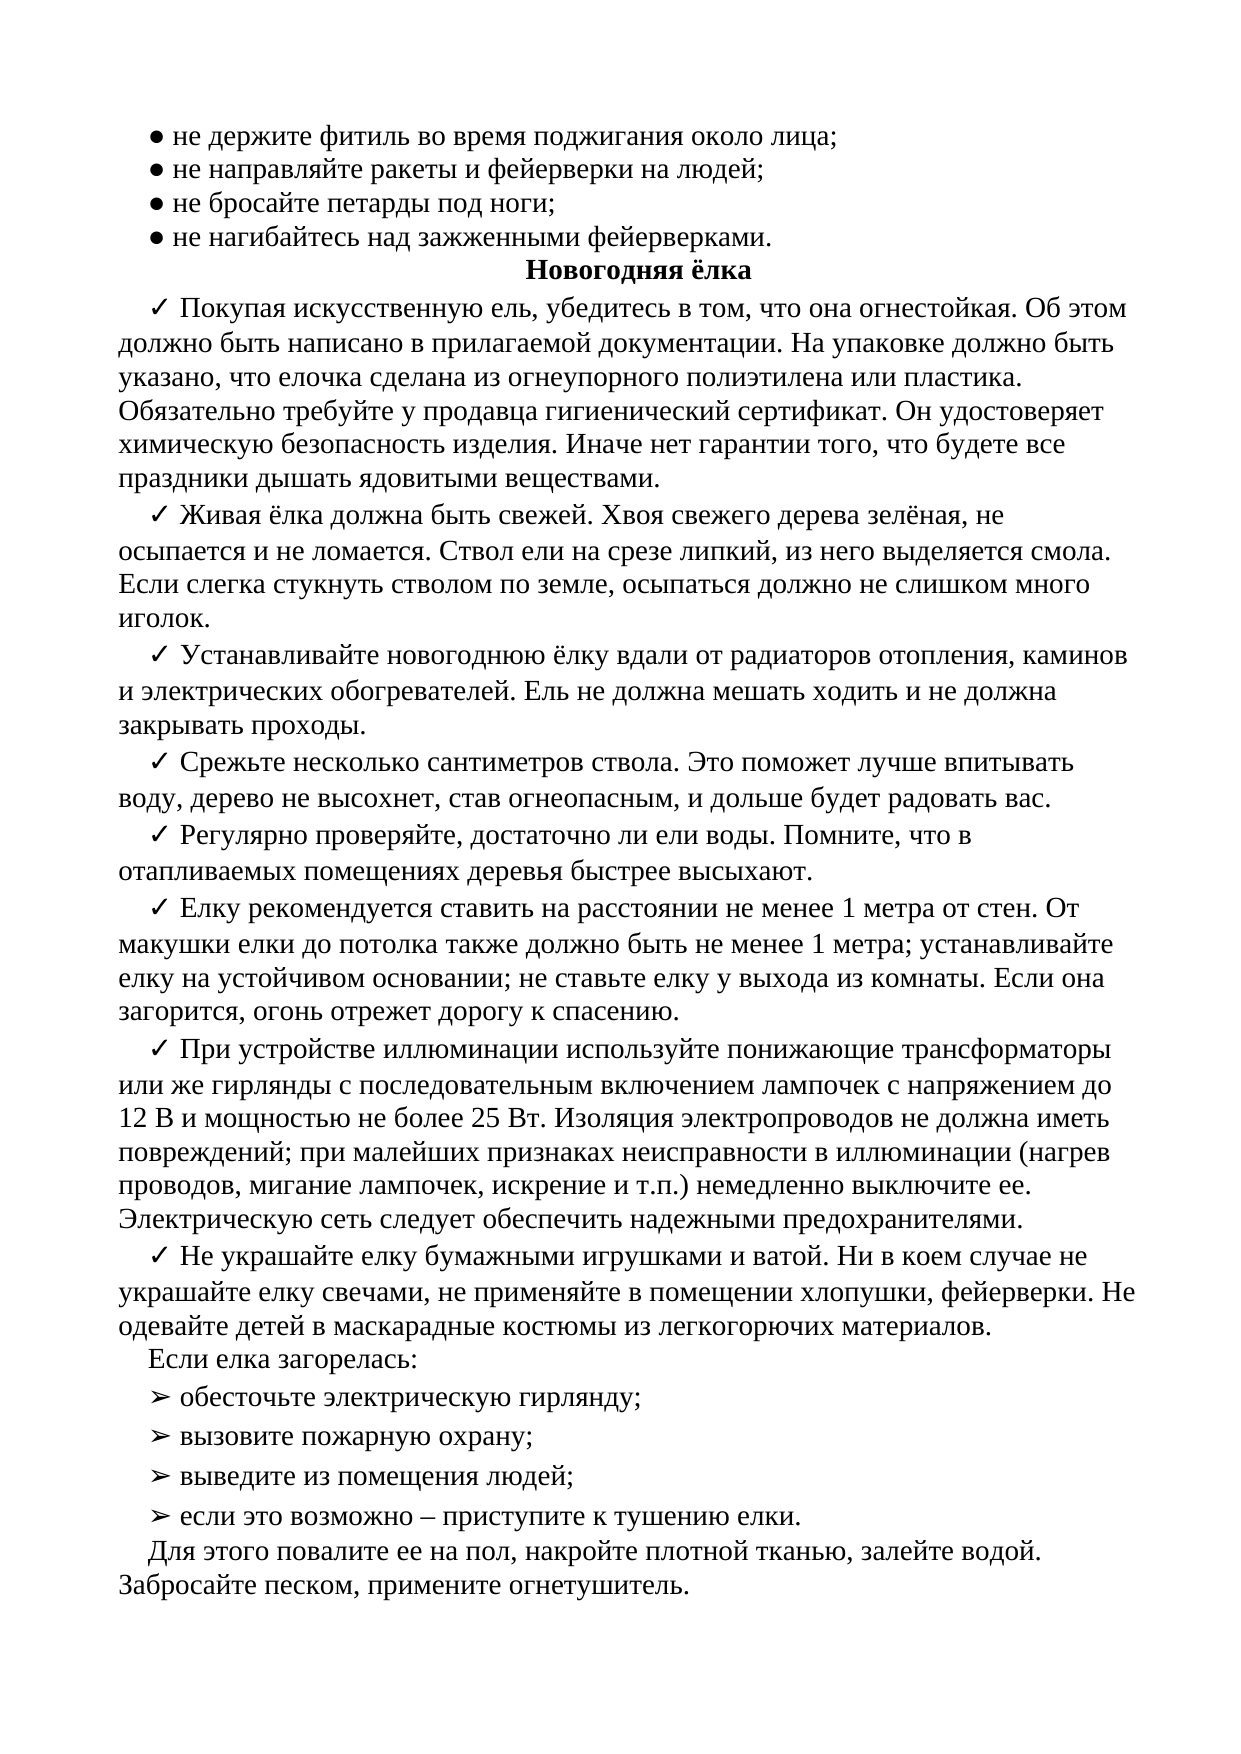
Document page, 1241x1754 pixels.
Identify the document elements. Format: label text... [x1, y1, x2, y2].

text ● не бросайте петарды под ноги; [118, 185, 1137, 219]
text Для этого повалите ее на пол, накройте плотной тканью, залейте водой. Забросайте песком, примените огнетушитель. [118, 1533, 1137, 1601]
text ● не держите фитиль во время поджигания около лица; [118, 118, 1137, 152]
text ✓ Срежьте несколько сантиметров ствола. Это поможет лучше впитывать воду, дерево не высохнет, став огнеопасным, и дольше будет радовать вас. [118, 740, 1137, 813]
text ✓ Живая ёлка должна быть свежей. Хвоя свежего дерева зелёная, не осыпается и не ломается. Ствол ели на срезе липкий, из него выделяется смола. Если слегка стукнуть стволом по земле, осыпаться должно не слишком много иголок. [118, 493, 1137, 633]
text ● не направляйте ракеты и фейерверки на людей; [118, 152, 1137, 185]
text ✓ Не украшайте елку бумажными игрушками и ватой. Ни в коем случае не украшайте елку свечами, не применяйте в помещении хлопушки, фейерверки. Не одевайте детей в маскарадные костюмы из легкогорючих материалов. [118, 1234, 1137, 1341]
text ✓ Устанавливайте новогоднюю ёлку вдали от радиаторов отопления, каминов и электрических обогревателей. Ель не должна мешать ходить и не должна закрывать проходы. [118, 633, 1137, 740]
text ✓ При устройстве иллюминации используйте понижающие трансформаторы или же гирлянды с последовательным включением лампочек с напряжением до 12 В и мощностью не более 25 Вт. Изоляция электропроводов не должна иметь повреждений; при малейших признаках неисправности в иллюминации (нагрев проводов, мигание лампочек, искрение и т.п.) немедленно выключите ее. Электрическую сеть следует обеспечить надежными предохранителями. [118, 1027, 1137, 1234]
text ➢ вызовите пожарную охрану; [118, 1414, 1137, 1454]
text ✓ Елку рекомендуется ставить на расстоянии не менее 1 метра от стен. От макушки елки до потолка также должно быть не менее 1 метра; устанавливайте елку на устойчивом основании; не ставьте елку у выхода из комнаты. Если она загорится, огонь отрежет дорогу к спасению. [118, 887, 1137, 1027]
text ✓ Регулярно проверяйте, достаточно ли ели воды. Помните, что в отапливаемых помещениях деревья быстрее высыхают. [118, 813, 1137, 887]
text ➢ если это возможно – приступите к тушению елки. [118, 1494, 1137, 1533]
text ➢ выведите из помещения людей; [118, 1454, 1137, 1494]
text ➢ обесточьте электрическую гирлянду; [118, 1375, 1137, 1414]
text Если елка загорелась: [118, 1341, 1137, 1375]
text ● не нагибайтесь над зажженными фейерверками. [118, 219, 1137, 252]
text Новогодняя ёлка [118, 252, 1137, 286]
text ✓ Покупая искусственную ель, убедитесь в том, что она огнестойкая. Об этом должно быть написано в прилагаемой документации. На упаковке должно быть указано, что елочка сделана из огнеупорного полиэтилена или пластика. Обязательно требуйте у продавца гигиенический сертификат. Он удостоверяет химическую безопасность изделия. Иначе нет гарантии того, что будете все праздники дышать ядовитыми веществами. [118, 286, 1137, 493]
